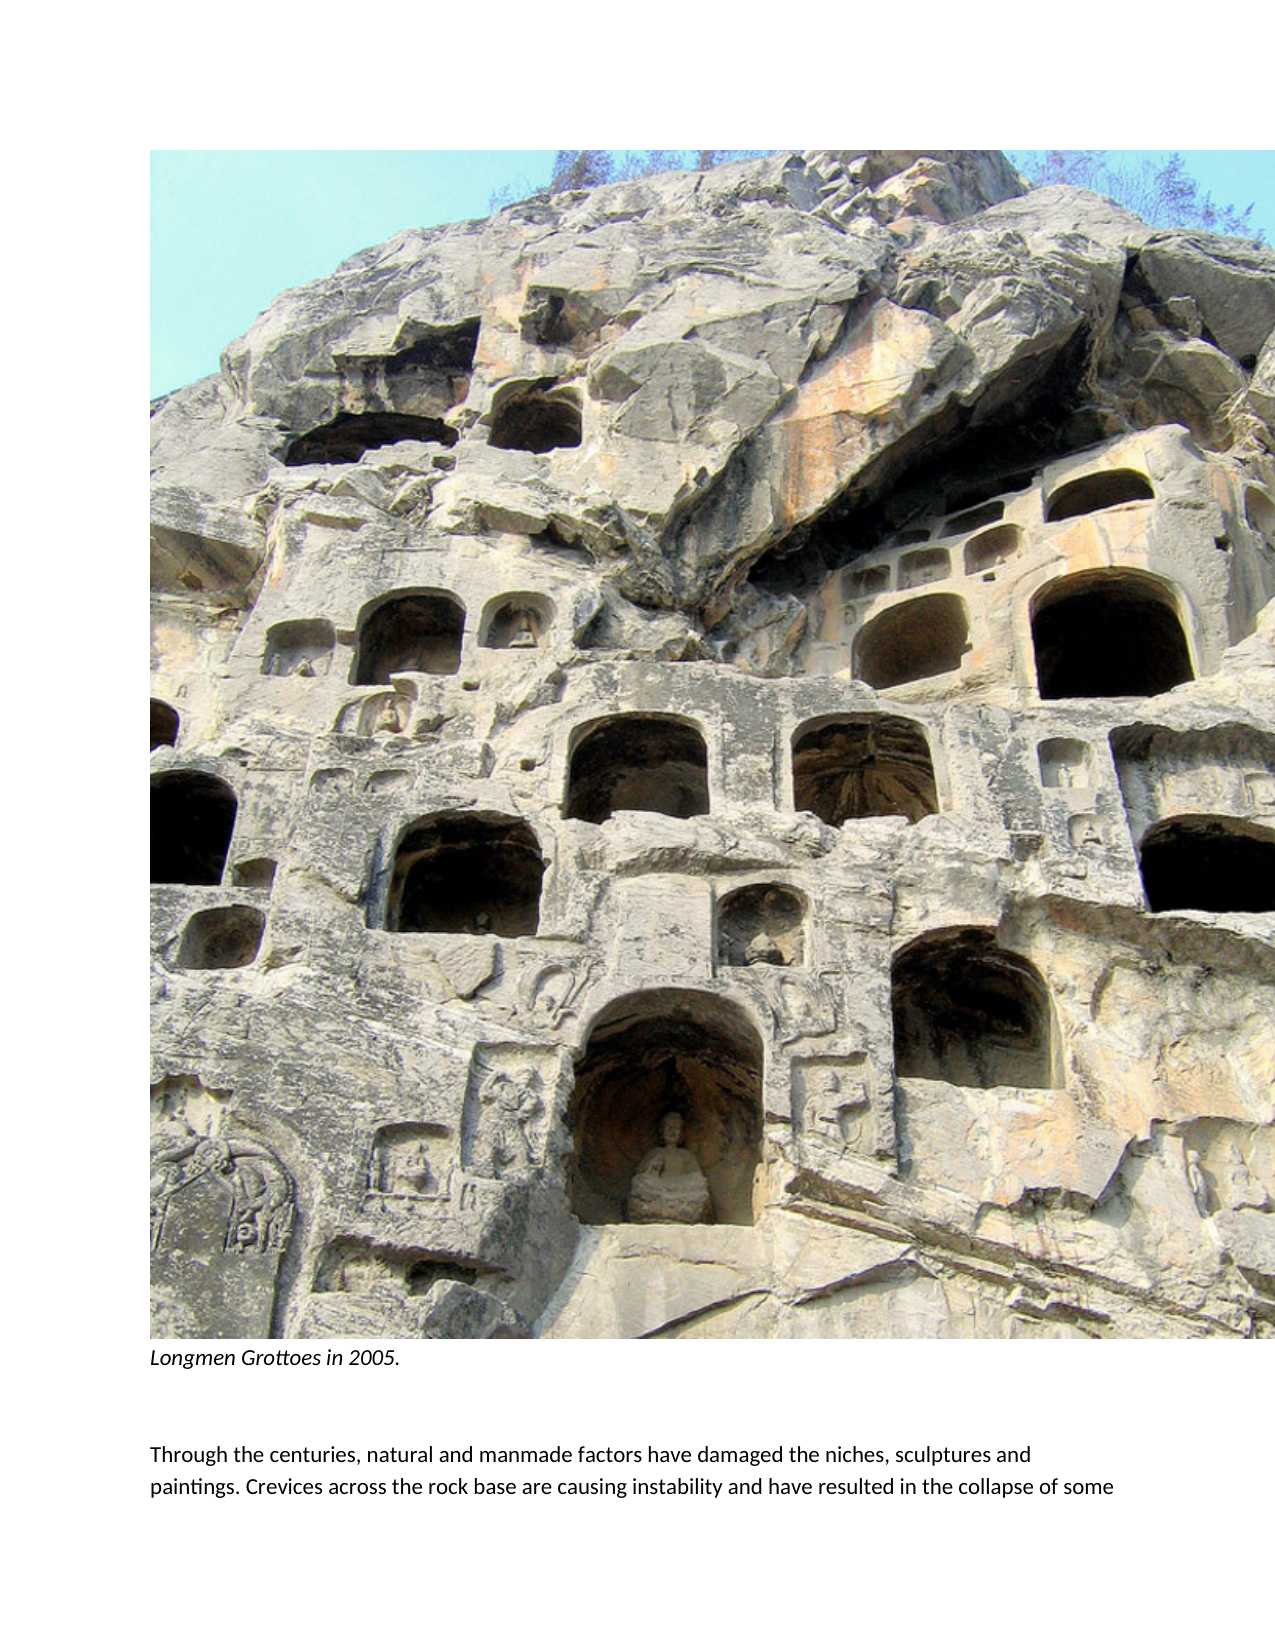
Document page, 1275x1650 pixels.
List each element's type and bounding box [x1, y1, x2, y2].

picture [150, 150, 1275, 1339]
text [150, 1339, 1125, 1500]
